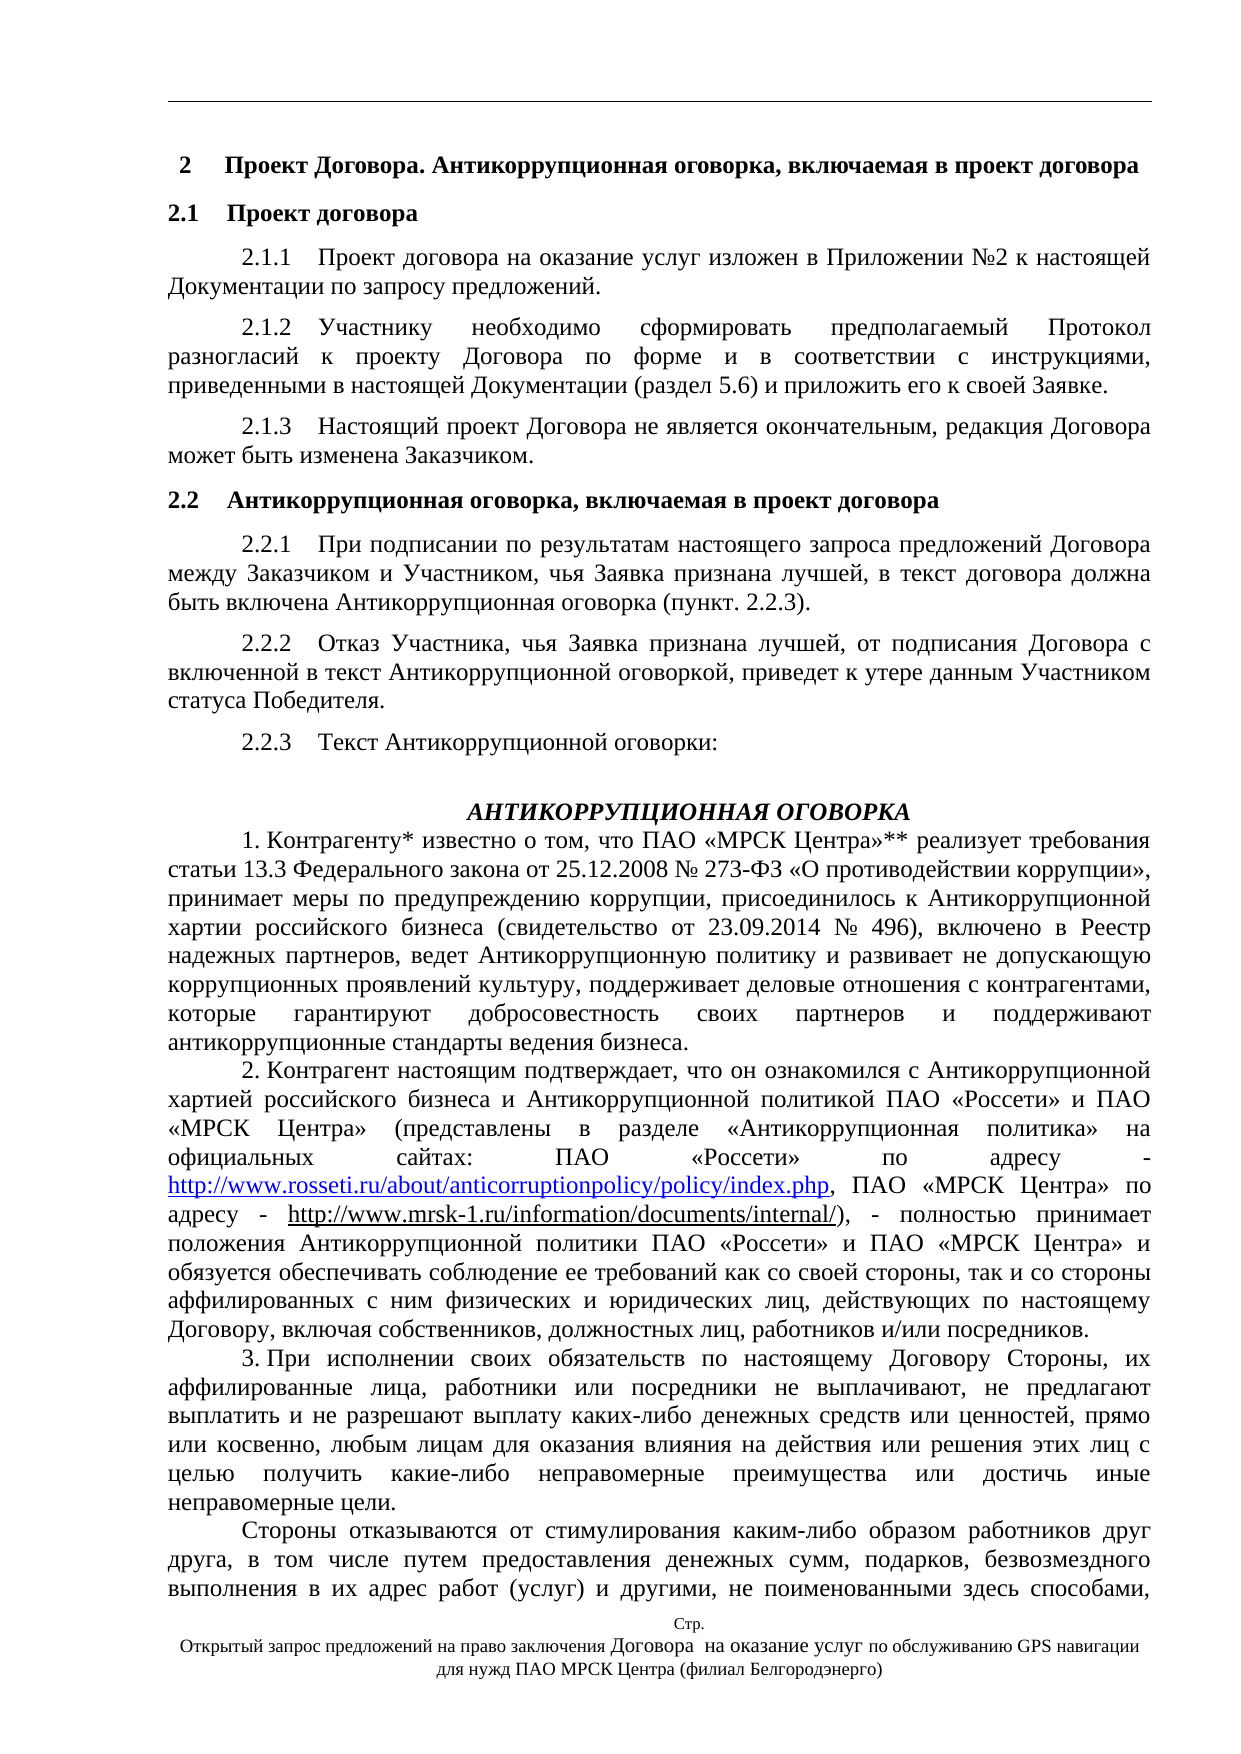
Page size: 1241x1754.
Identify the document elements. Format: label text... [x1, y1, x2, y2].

text 2. Контрагент настоящим подтверждает, что он ознакомился с Антикоррупционной хартией российского бизнеса и Антикоррупционной политикой ПАО «Россети» и ПАО «МРСК Центра» (представлены в разделе «Антикоррупционная политика» на официальных сайтах: ПАО «Россети» по адресу - http://www.rosseti.ru/about/anticorruptionpolicy/policy/index.php, ПАО «МРСК Центра» по адресу - http://www.mrsk-1.ru/information/documents/internal/), - полностью принимает положения Антикоррупционной политики ПАО «Россети» и ПАО «МРСК Центра» и обязуется обеспечивать соблюдение ее требований как со своей стороны, так и со стороны аффилированных с ним физических и юридических лиц, действующих по настоящему Договору, включая собственников, должностных лиц, работников и/или посредников. [168, 1056, 1152, 1343]
subtitle Настоящий проект Договора не является окончательным, редакция Договора может быть изменена Заказчиком. [168, 411, 1152, 468]
subtitle Отказ Участника, чья Заявка признана лучшей, от подписания Договора с включенной в текст Антикоррупционной оговоркой, приведет к утере данным Участником статуса Победителя. [168, 628, 1152, 714]
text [168, 1516, 1152, 1602]
subtitle Проект Договора. Антикоррупционная оговорка, включаемая в проект договора [166, 150, 1152, 179]
text АНТИКОРРУПЦИОННАЯ ОГОВОРКА [168, 797, 1152, 826]
subtitle Текст Антикоррупционной оговорки: [168, 727, 1152, 756]
subtitle Проект договора на оказание услуг изложен в Приложении №2 к настоящей Документации по запросу предложений. [168, 242, 1152, 300]
subtitle При подписании по результатам настоящего запроса предложений Договора между Заказчиком и Участником, чья Заявка признана лучшей, в текст договора должна быть включена Антикоррупционная оговорка (пункт. 2.2.3). [168, 529, 1152, 616]
text 3. При исполнении своих обязательств по настоящему Договору Стороны, их аффилированные лица, работники или посредники не выплачивают, не предлагают выплатить и не разрешают выплату каких-либо денежных средств или ценностей, прямо или косвенно, любым лицам для оказания влияния на действия или решения этих лиц с целью получить какие-либо неправомерные преимущества или достичь иные неправомерные цели. [168, 1343, 1152, 1516]
subtitle Проект договора [168, 198, 1152, 227]
subtitle Участнику необходимо сформировать предполагаемый Протокол разногласий к проекту Договора по форме и в соответствии с инструкциями, приведенными в настоящей Документации (раздел 5.6) и приложить его к своей Заявке. [168, 312, 1152, 398]
text 1. Контрагенту* известно о том, что ПАО «МРСК Центра»** реализует требования статьи 13.3 Федерального закона от 25.12.2008 № 273-ФЗ «О противодействии коррупции», принимает меры по предупреждению коррупции, присоединилось к Антикоррупционной хартии российского бизнеса (свидетельство от 23.09.2014 № 496), включено в Реестр надежных партнеров, ведет Антикоррупционную политику и развивает не допускающую коррупционных проявлений культуру, поддерживает деловые отношения с контрагентами, которые гарантируют добросовестность своих партнеров и поддерживают антикоррупционные стандарты ведения бизнеса. [168, 826, 1152, 1056]
subtitle Антикоррупционная оговорка, включаемая в проект договора [168, 485, 1152, 514]
